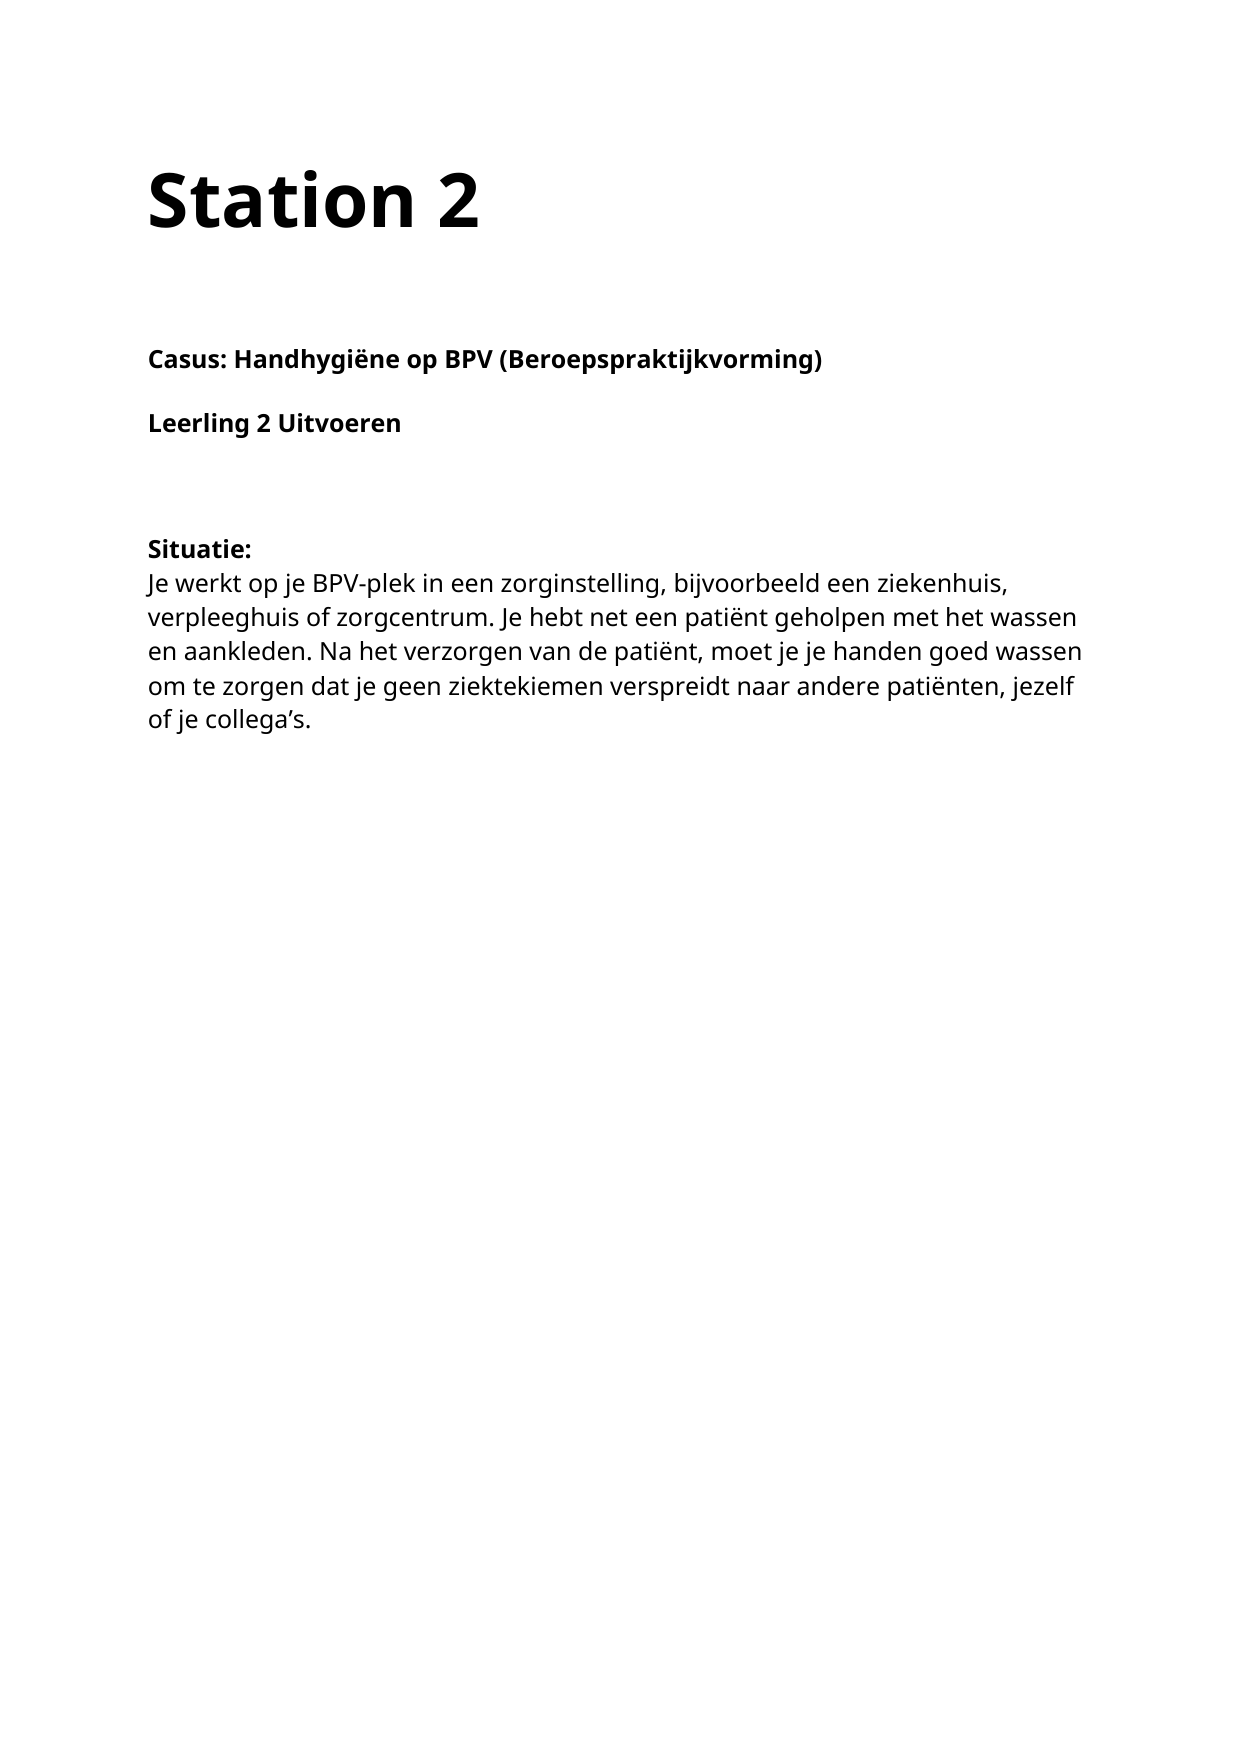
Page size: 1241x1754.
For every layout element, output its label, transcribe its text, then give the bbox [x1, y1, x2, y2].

text Situatie: Je werkt op je BPV-plek in een zorginstelling, bijvoorbeeld een ziekenhuis, verpleeghuis of zorgcentrum. Je hebt net een patiënt geholpen met het wassen en aankleden. Na het verzorgen van de patiënt, moet je je handen goed wassen om te zorgen dat je geen ziektekiemen verspreidt naar andere patiënten, jezelf of je collega’s. [148, 532, 1093, 736]
text Casus: Handhygiëne op BPV (Beroepspraktijkvorming) [148, 342, 1093, 376]
text Station 2 [148, 148, 1093, 250]
text Leerling 2 Uitvoeren [148, 405, 1093, 439]
